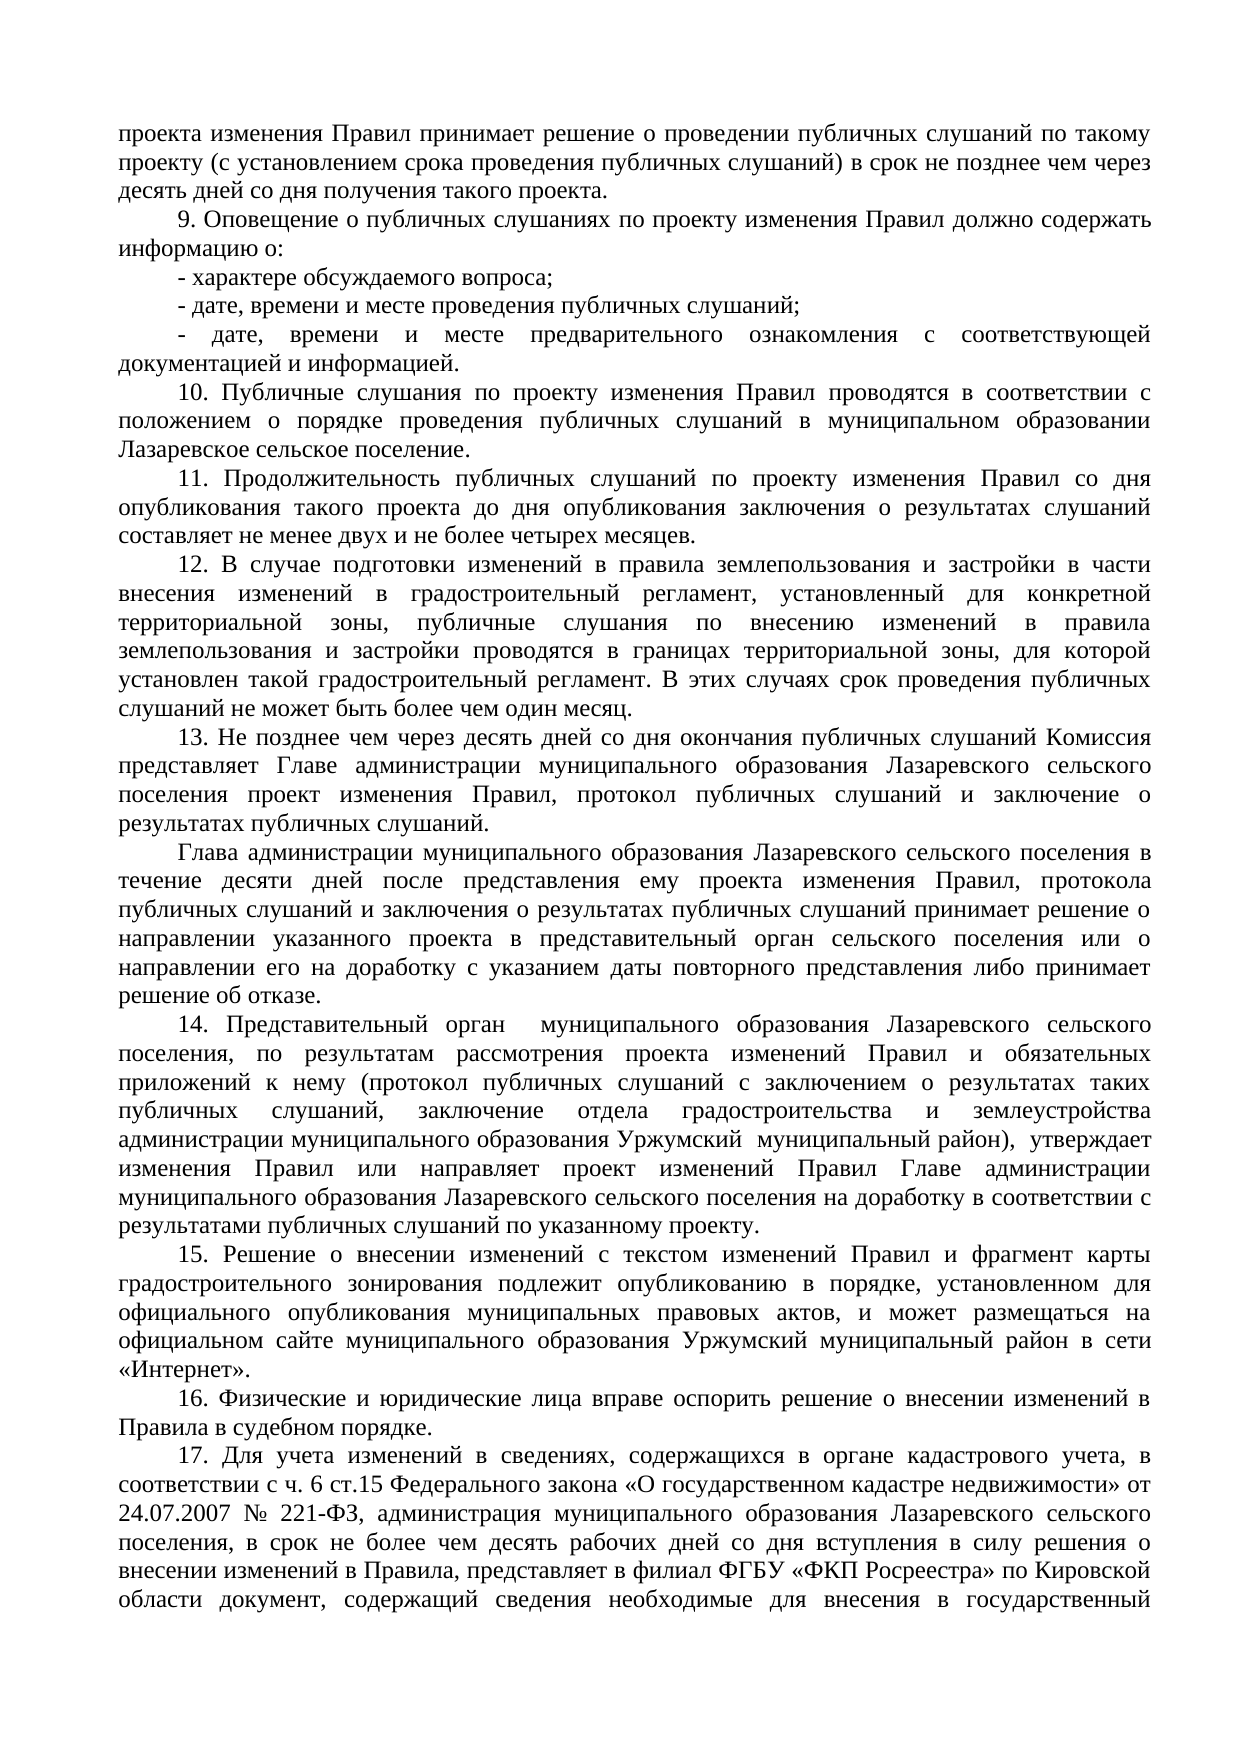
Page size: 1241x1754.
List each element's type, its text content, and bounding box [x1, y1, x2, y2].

text 9. Оповещение о публичных слушаниях по проекту изменения Правил должно содержать информацию о: [118, 204, 1152, 262]
text 14. Представительный орган муниципального образования Лазаревского сельского поселения, по результатам рассмотрения проекта изменений Правил и обязательных приложений к нему (протокол публичных слушаний с заключением о результатах таких публичных слушаний, заключение отдела градостроительства и землеустройства администрации муниципального образования Уржумский муниципальный район), утверждает изменения Правил или направляет проект изменений Правил Главе администрации муниципального образования Лазаревского сельского поселения на доработку в соответствии с результатами публичных слушаний по указанному проекту. [118, 1009, 1152, 1239]
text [118, 1441, 1152, 1613]
text - дате, времени и месте проведения публичных слушаний; [118, 291, 1152, 319]
text 15. Решение о внесении изменений с текстом изменений Правил и фрагмент карты градостроительного зонирования подлежит опубликованию в порядке, установленном для официального опубликования муниципальных правовых актов, и может размещаться на официальном сайте муниципального образования Уржумский муниципальный район в сети «Интернет». [118, 1239, 1152, 1383]
text - дате, времени и месте предварительного ознакомления с соответствующей документацией и информацией. [118, 319, 1152, 377]
text 10. Публичные слушания по проекту изменения Правил проводятся в соответствии с положением о порядке проведения публичных слушаний в муниципальном образовании Лазаревское сельское поселение. [118, 377, 1152, 463]
text Глава администрации муниципального образования Лазаревского сельского поселения в течение десяти дней после представления ему проекта изменения Правил, протокола публичных слушаний и заключения о результатах публичных слушаний принимает решение о направлении указанного проекта в представительный орган сельского поселения или о направлении его на доработку с указанием даты повторного представления либо принимает решение об отказе. [118, 837, 1152, 1009]
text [118, 118, 1152, 204]
text 11. Продолжительность публичных слушаний по проекту изменения Правил со дня опубликования такого проекта до дня опубликования заключения о результатах слушаний составляет не менее двух и не более четырех месяцев. [118, 463, 1152, 549]
text 12. В случае подготовки изменений в правила землепользования и застройки в части внесения изменений в градостроительный регламент, установленный для конкретной территориальной зоны, публичные слушания по внесению изменений в правила землепользования и застройки проводятся в границах территориальной зоны, для которой установлен такой градостроительный регламент. В этих случаях срок проведения публичных слушаний не может быть более чем один месяц. [118, 549, 1152, 722]
text 16. Физические и юридические лица вправе оспорить решение о внесении изменений в Правила в судебном порядке. [118, 1383, 1152, 1441]
text - характере обсуждаемого вопроса; [118, 262, 1152, 291]
text 13. Не позднее чем через десять дней со дня окончания публичных слушаний Комиссия представляет Главе администрации муниципального образования Лазаревского сельского поселения проект изменения Правил, протокол публичных слушаний и заключение о результатах публичных слушаний. [118, 722, 1152, 837]
